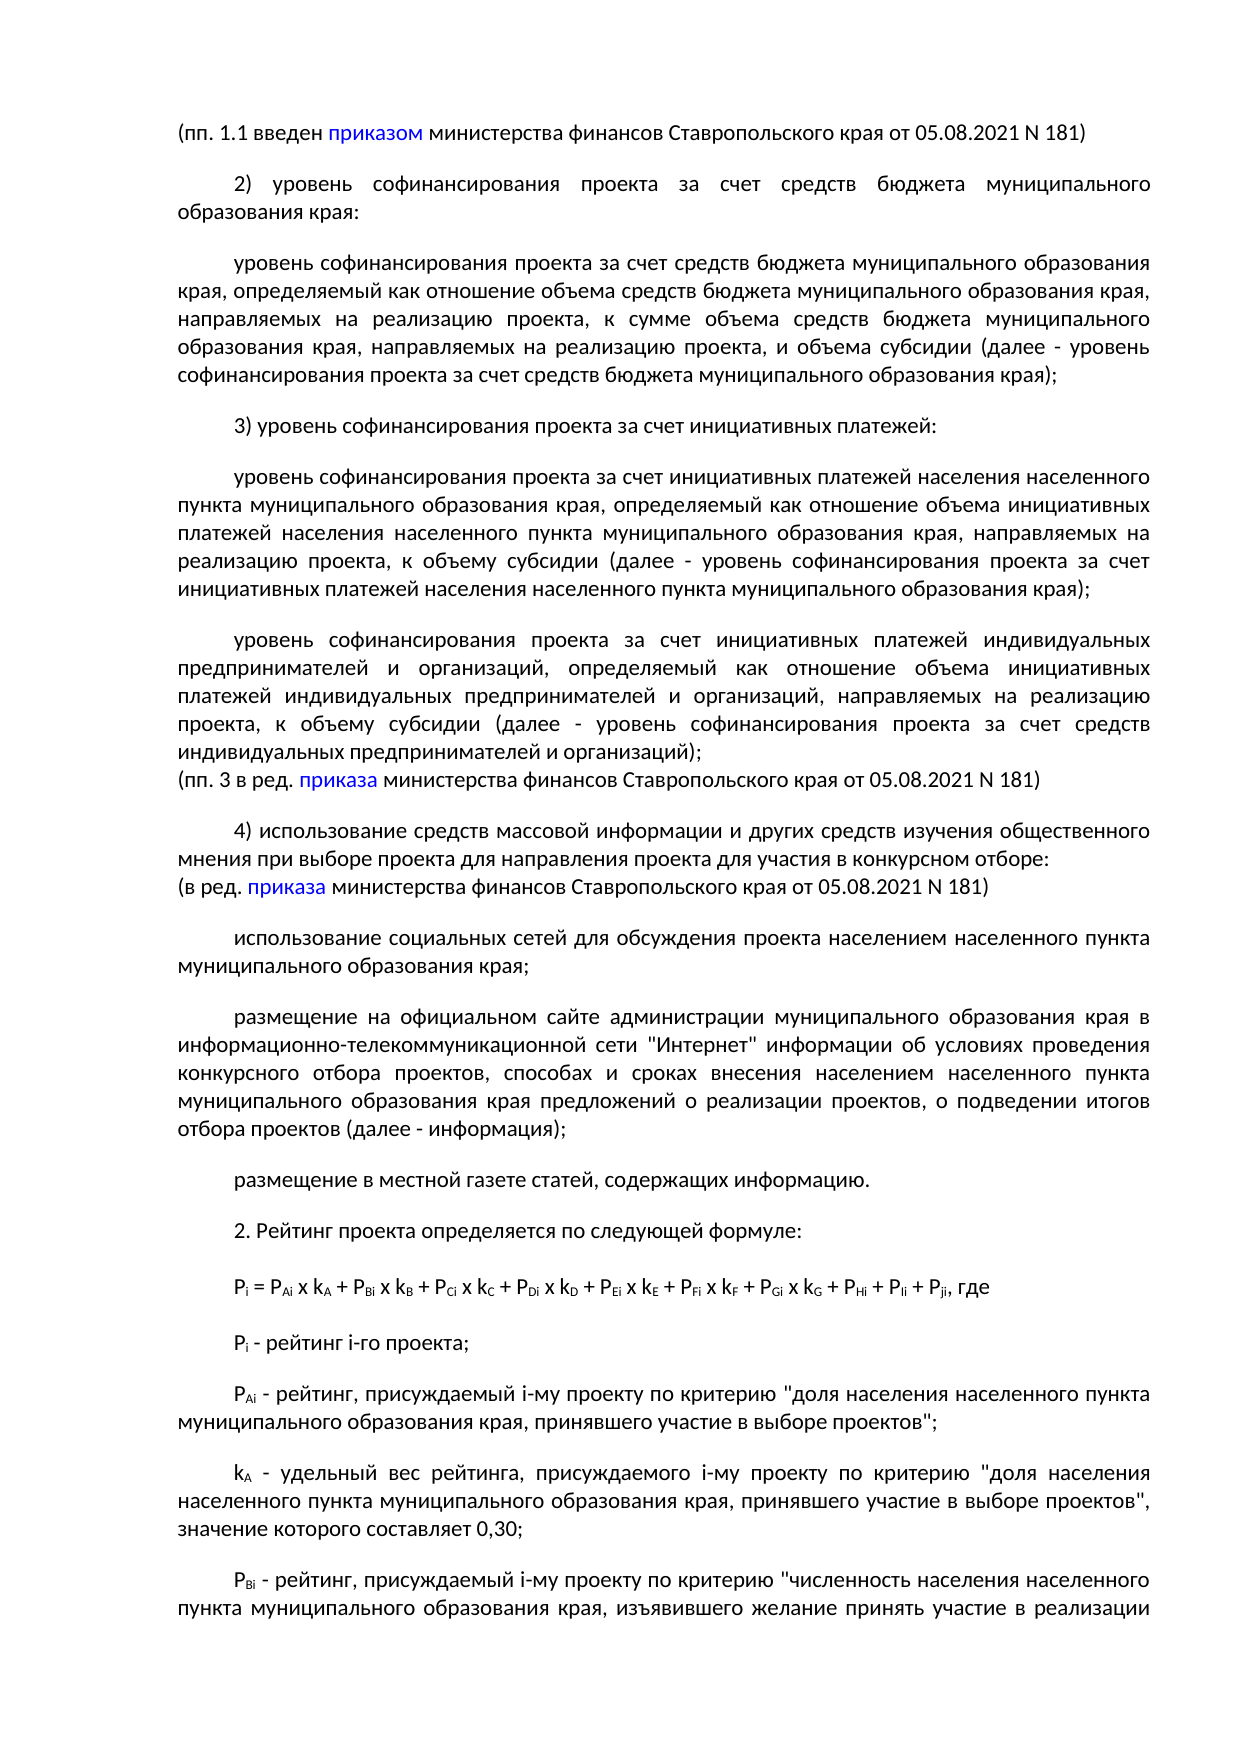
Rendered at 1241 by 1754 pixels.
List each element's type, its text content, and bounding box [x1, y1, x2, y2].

text 3) уровень софинансирования проекта за счет инициативных платежей: [177, 411, 1152, 439]
text размещение в местной газете статей, содержащих информацию. [177, 1165, 1152, 1193]
text использование социальных сетей для обсуждения проекта населением населенного пункта муниципального образования края; [177, 923, 1152, 979]
text 4) использование средств массовой информации и других средств изучения общественного мнения при выборе проекта для направления проекта для участия в конкурсном отборе: [177, 816, 1152, 872]
text Pi = PAi x kA + PBi x kB + PCi x kC + PDi x kD + PEi x kE + PFi x kF + PGi x kG + PHi + PIi + Pji, где [177, 1272, 1152, 1300]
text размещение на официальном сайте администрации муниципального образования края в информационно-телекоммуникационной сети "Интернет" информации об условиях проведения конкурсного отбора проектов, способах и сроках внесения населением населенного пункта муниципального образования края предложений о реализации проектов, о подведении итогов отбора проектов (далее - информация); [177, 1002, 1152, 1142]
text PAi - рейтинг, присуждаемый i-му проекту по критерию "доля населения населенного пункта муниципального образования края, принявшего участие в выборе проектов"; [177, 1379, 1152, 1435]
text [177, 1565, 1152, 1621]
text (пп. 3 в ред. приказа министерства финансов Ставропольского края от 05.08.2021 N 181) [177, 765, 1152, 793]
text уровень софинансирования проекта за счет средств бюджета муниципального образования края, определяемый как отношение объема средств бюджета муниципального образования края, направляемых на реализацию проекта, к сумме объема средств бюджета муниципального образования края, направляемых на реализацию проекта, и объема субсидии (далее - уровень софинансирования проекта за счет средств бюджета муниципального образования края); [177, 248, 1152, 388]
text 2) уровень софинансирования проекта за счет средств бюджета муниципального образования края: [177, 169, 1152, 225]
text 2. Рейтинг проекта определяется по следующей формуле: [177, 1216, 1152, 1244]
text (пп. 1.1 введен приказом министерства финансов Ставропольского края от 05.08.2021 N 181) [177, 118, 1152, 146]
text Pi - рейтинг i-го проекта; [177, 1328, 1152, 1356]
text (в ред. приказа министерства финансов Ставропольского края от 05.08.2021 N 181) [177, 872, 1152, 900]
text kA - удельный вес рейтинга, присуждаемого i-му проекту по критерию "доля населения населенного пункта муниципального образования края, принявшего участие в выборе проектов", значение которого составляет 0,30; [177, 1458, 1152, 1542]
text уровень софинансирования проекта за счет инициативных платежей населения населенного пункта муниципального образования края, определяемый как отношение объема инициативных платежей населения населенного пункта муниципального образования края, направляемых на реализацию проекта, к объему субсидии (далее - уровень софинансирования проекта за счет инициативных платежей населения населенного пункта муниципального образования края); [177, 462, 1152, 602]
text уровень софинансирования проекта за счет инициативных платежей индивидуальных предпринимателей и организаций, определяемый как отношение объема инициативных платежей индивидуальных предпринимателей и организаций, направляемых на реализацию проекта, к объему субсидии (далее - уровень софинансирования проекта за счет средств индивидуальных предпринимателей и организаций); [177, 625, 1152, 765]
